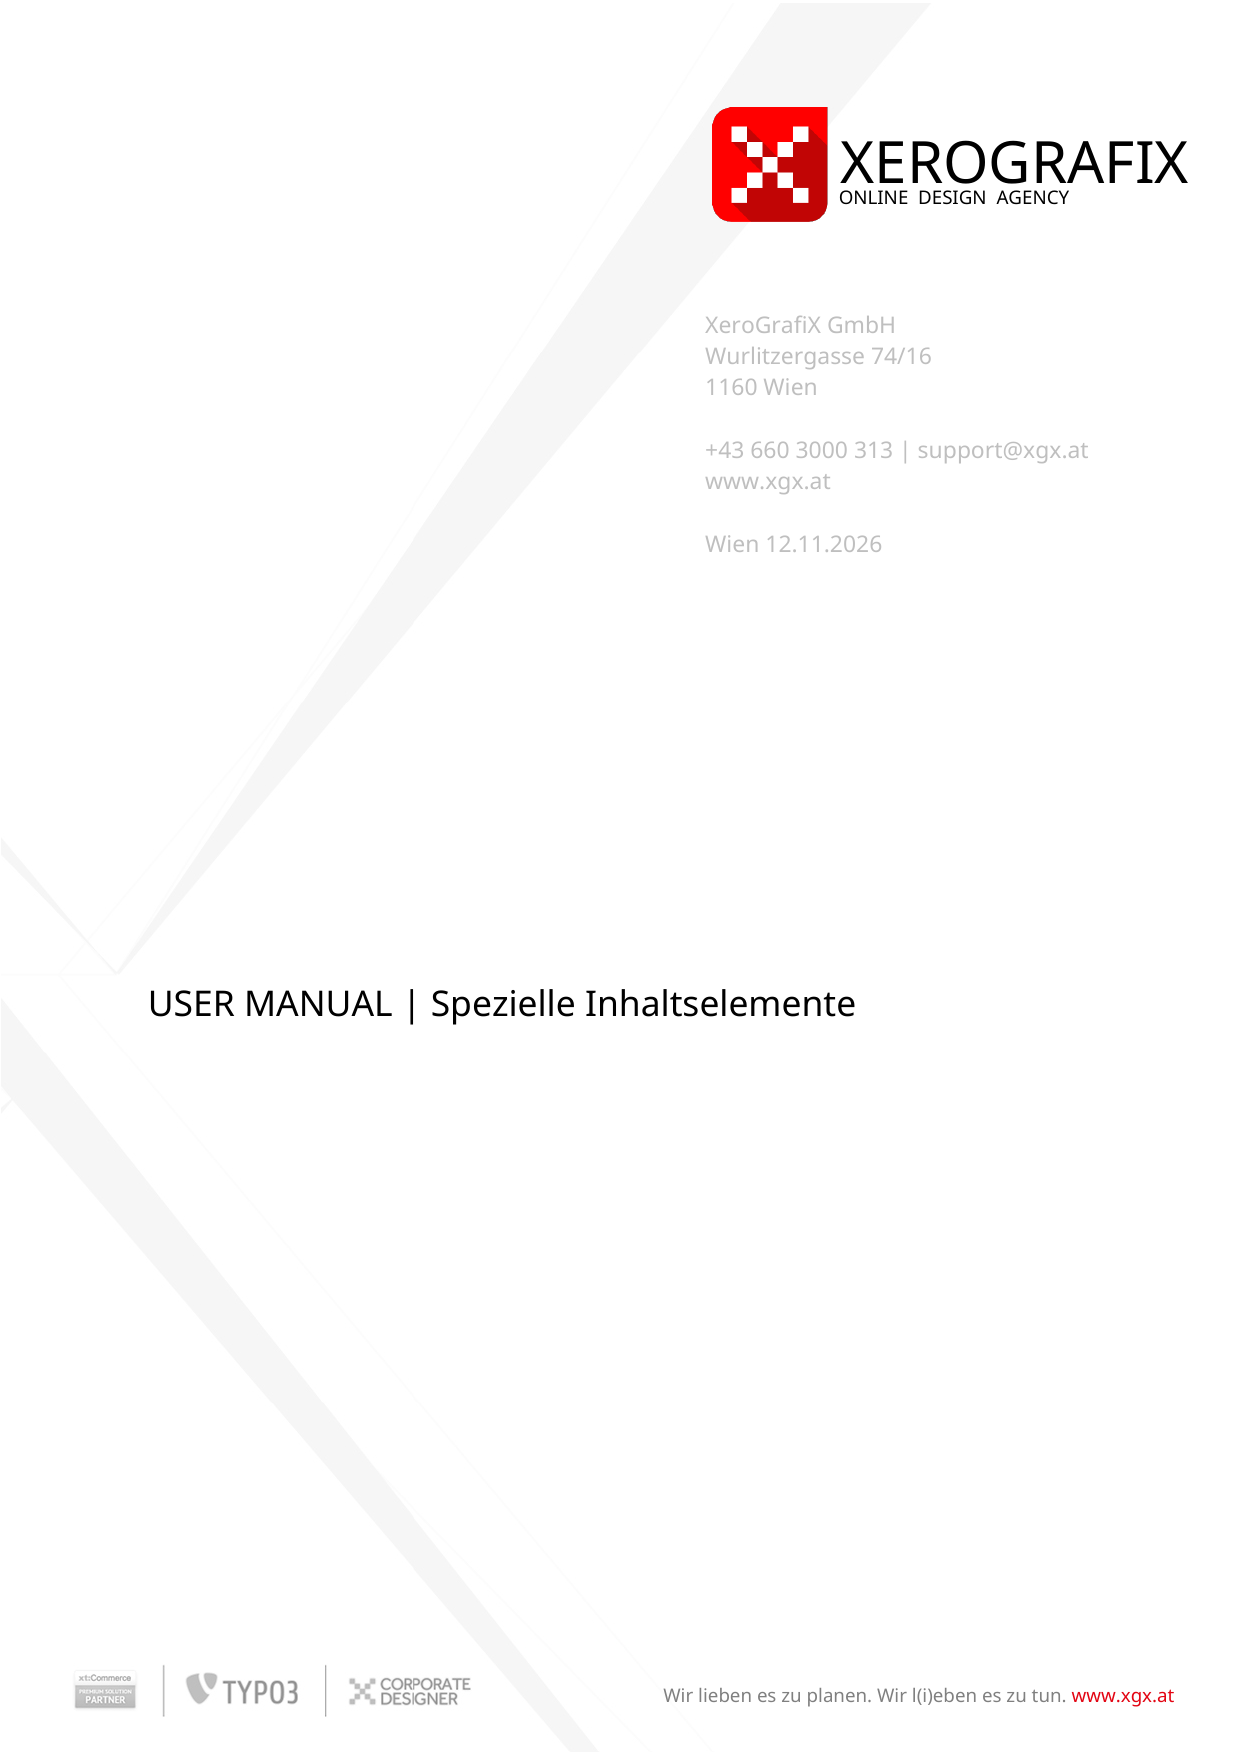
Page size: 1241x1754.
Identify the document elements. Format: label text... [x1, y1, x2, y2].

text USER MANUAL | Spezielle Inhaltselemente [148, 979, 1181, 1027]
picture [1, 3, 1238, 1752]
